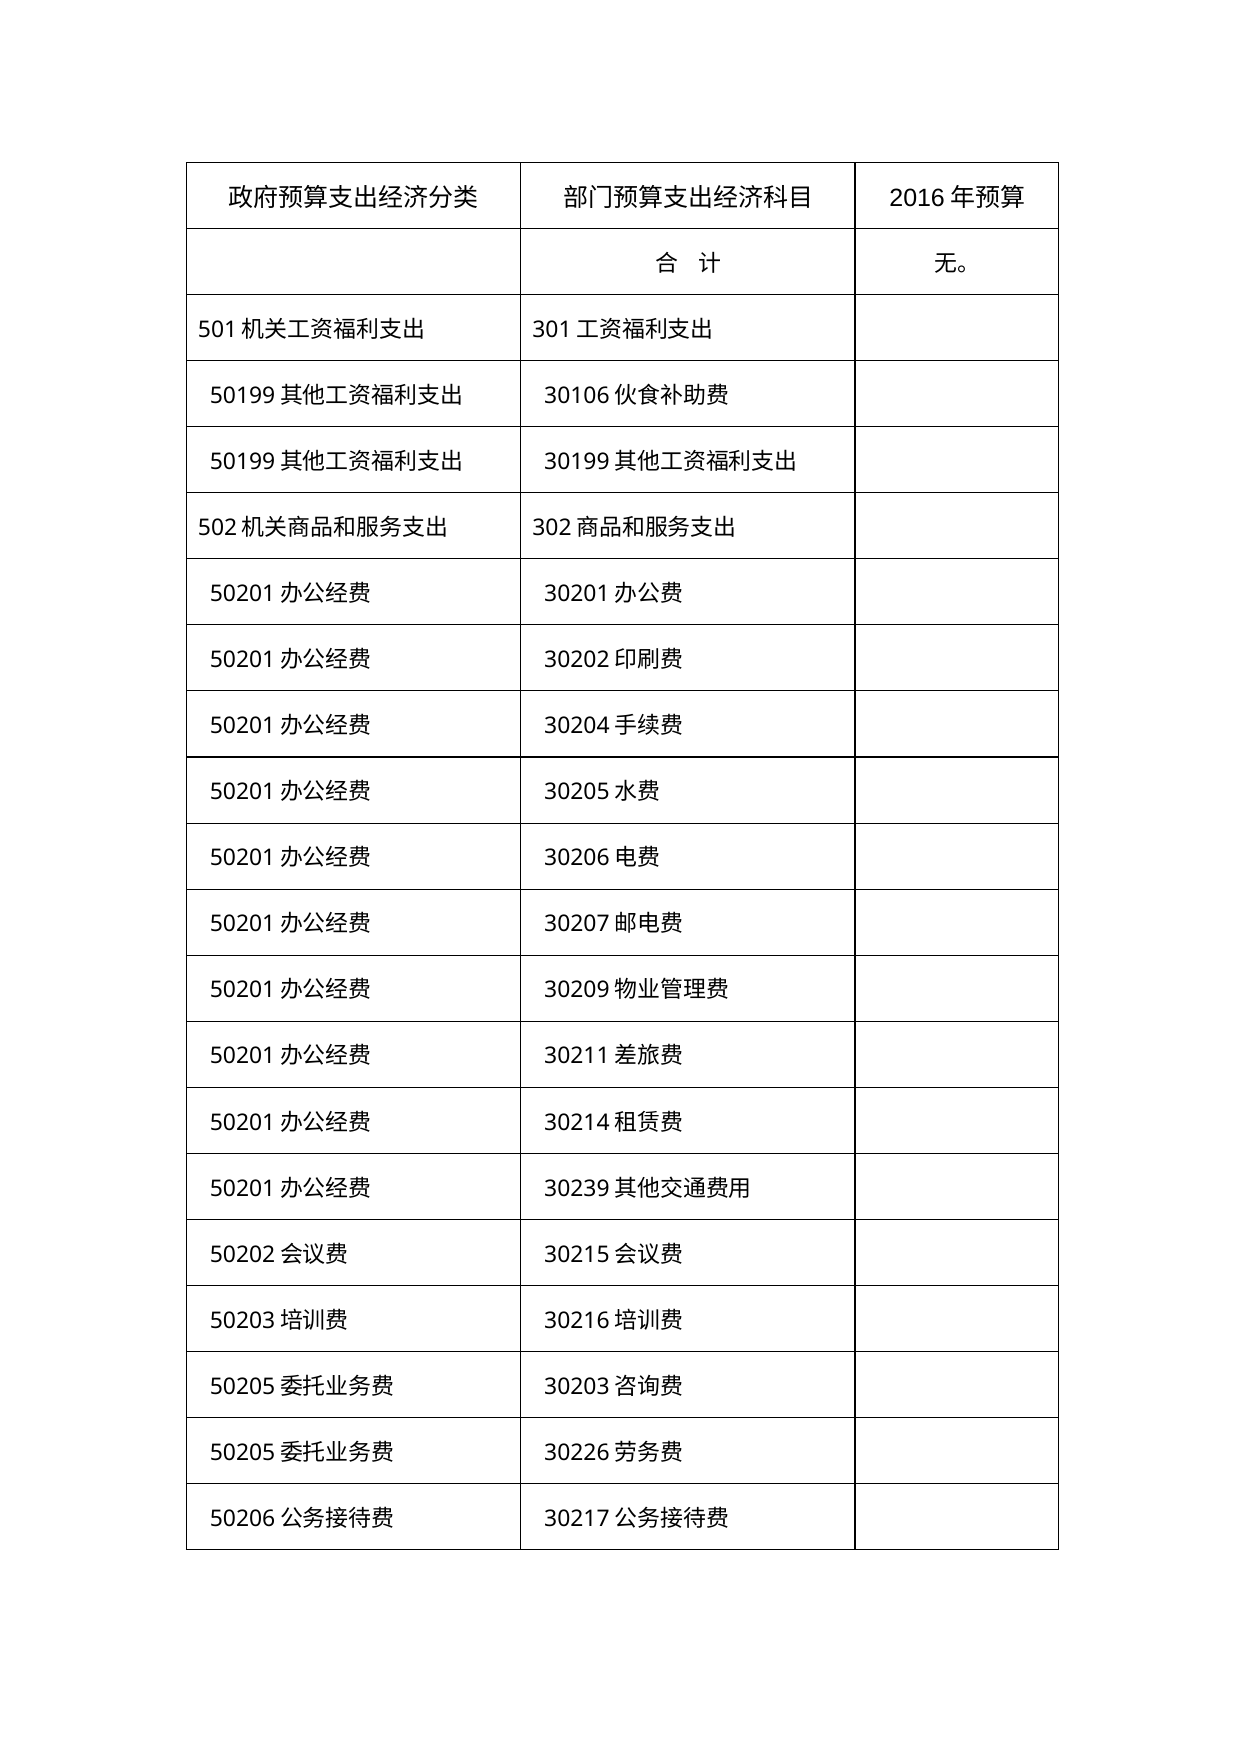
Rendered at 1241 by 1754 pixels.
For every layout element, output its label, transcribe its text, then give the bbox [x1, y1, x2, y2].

table_cell 50201办公经费 [187, 691, 520, 756]
table_cell [856, 1022, 1058, 1087]
table_cell 2016年预算 [856, 163, 1058, 228]
table_cell 30211差旅费 [521, 1022, 854, 1087]
table_cell 50201办公经费 [187, 625, 520, 690]
table_cell 30216培训费 [521, 1286, 854, 1351]
table_cell [856, 890, 1058, 954]
table_cell 政府预算支出经济分类 [187, 163, 520, 228]
table_cell [856, 1088, 1058, 1153]
table_cell 合 计 [521, 229, 854, 294]
table_cell 30199其他工资福利支出 [521, 427, 854, 492]
table_cell 50201办公经费 [187, 559, 520, 624]
table_cell 30226劳务费 [521, 1418, 854, 1483]
table_cell 30239其他交通费用 [521, 1154, 854, 1219]
table_cell [856, 824, 1058, 888]
table_cell [856, 956, 1058, 1021]
table_cell [856, 691, 1058, 756]
table_cell [856, 1418, 1058, 1483]
table_cell 30203咨询费 [521, 1352, 854, 1417]
table_cell 30205水费 [521, 758, 854, 822]
table_cell [856, 295, 1058, 360]
table_cell 50206公务接待费 [187, 1484, 520, 1549]
table_cell 50201办公经费 [187, 824, 520, 888]
table_cell 无。 [856, 229, 1058, 294]
table_cell 30207邮电费 [521, 890, 854, 954]
table_cell [856, 1484, 1058, 1549]
table_cell 30209物业管理费 [521, 956, 854, 1021]
table_cell 50203培训费 [187, 1286, 520, 1351]
table_cell 302商品和服务支出 [521, 493, 854, 558]
table_cell [856, 1286, 1058, 1351]
table_cell 50201办公经费 [187, 1022, 520, 1087]
table_cell 30204手续费 [521, 691, 854, 756]
table_cell 部门预算支出经济科目 [521, 163, 854, 228]
table_cell [856, 1154, 1058, 1219]
table_cell [187, 229, 520, 294]
table_cell 50201办公经费 [187, 890, 520, 954]
table_cell [856, 361, 1058, 426]
table_cell [856, 559, 1058, 624]
table_cell 501机关工资福利支出 [187, 295, 520, 360]
table_cell 30214租赁费 [521, 1088, 854, 1153]
table_cell 50205委托业务费 [187, 1352, 520, 1417]
table_cell 50201办公经费 [187, 956, 520, 1021]
table_cell 30215会议费 [521, 1220, 854, 1285]
table_cell 30106伙食补助费 [521, 361, 854, 426]
table_cell [856, 758, 1058, 822]
table_cell 30217公务接待费 [521, 1484, 854, 1549]
table_cell [856, 625, 1058, 690]
table_cell 50201办公经费 [187, 1154, 520, 1219]
table_cell [856, 1220, 1058, 1285]
table_cell 30202印刷费 [521, 625, 854, 690]
table_cell 301工资福利支出 [521, 295, 854, 360]
table_cell 30201办公费 [521, 559, 854, 624]
table_cell 50201办公经费 [187, 758, 520, 822]
table_cell [856, 427, 1058, 492]
table_cell 50199其他工资福利支出 [187, 427, 520, 492]
table_cell [856, 493, 1058, 558]
table_cell 50202会议费 [187, 1220, 520, 1285]
table_cell 502机关商品和服务支出 [187, 493, 520, 558]
table_cell 50201办公经费 [187, 1088, 520, 1153]
table_cell 50199其他工资福利支出 [187, 361, 520, 426]
table_cell [856, 1352, 1058, 1417]
table_cell 50205委托业务费 [187, 1418, 520, 1483]
table_cell 30206电费 [521, 824, 854, 888]
